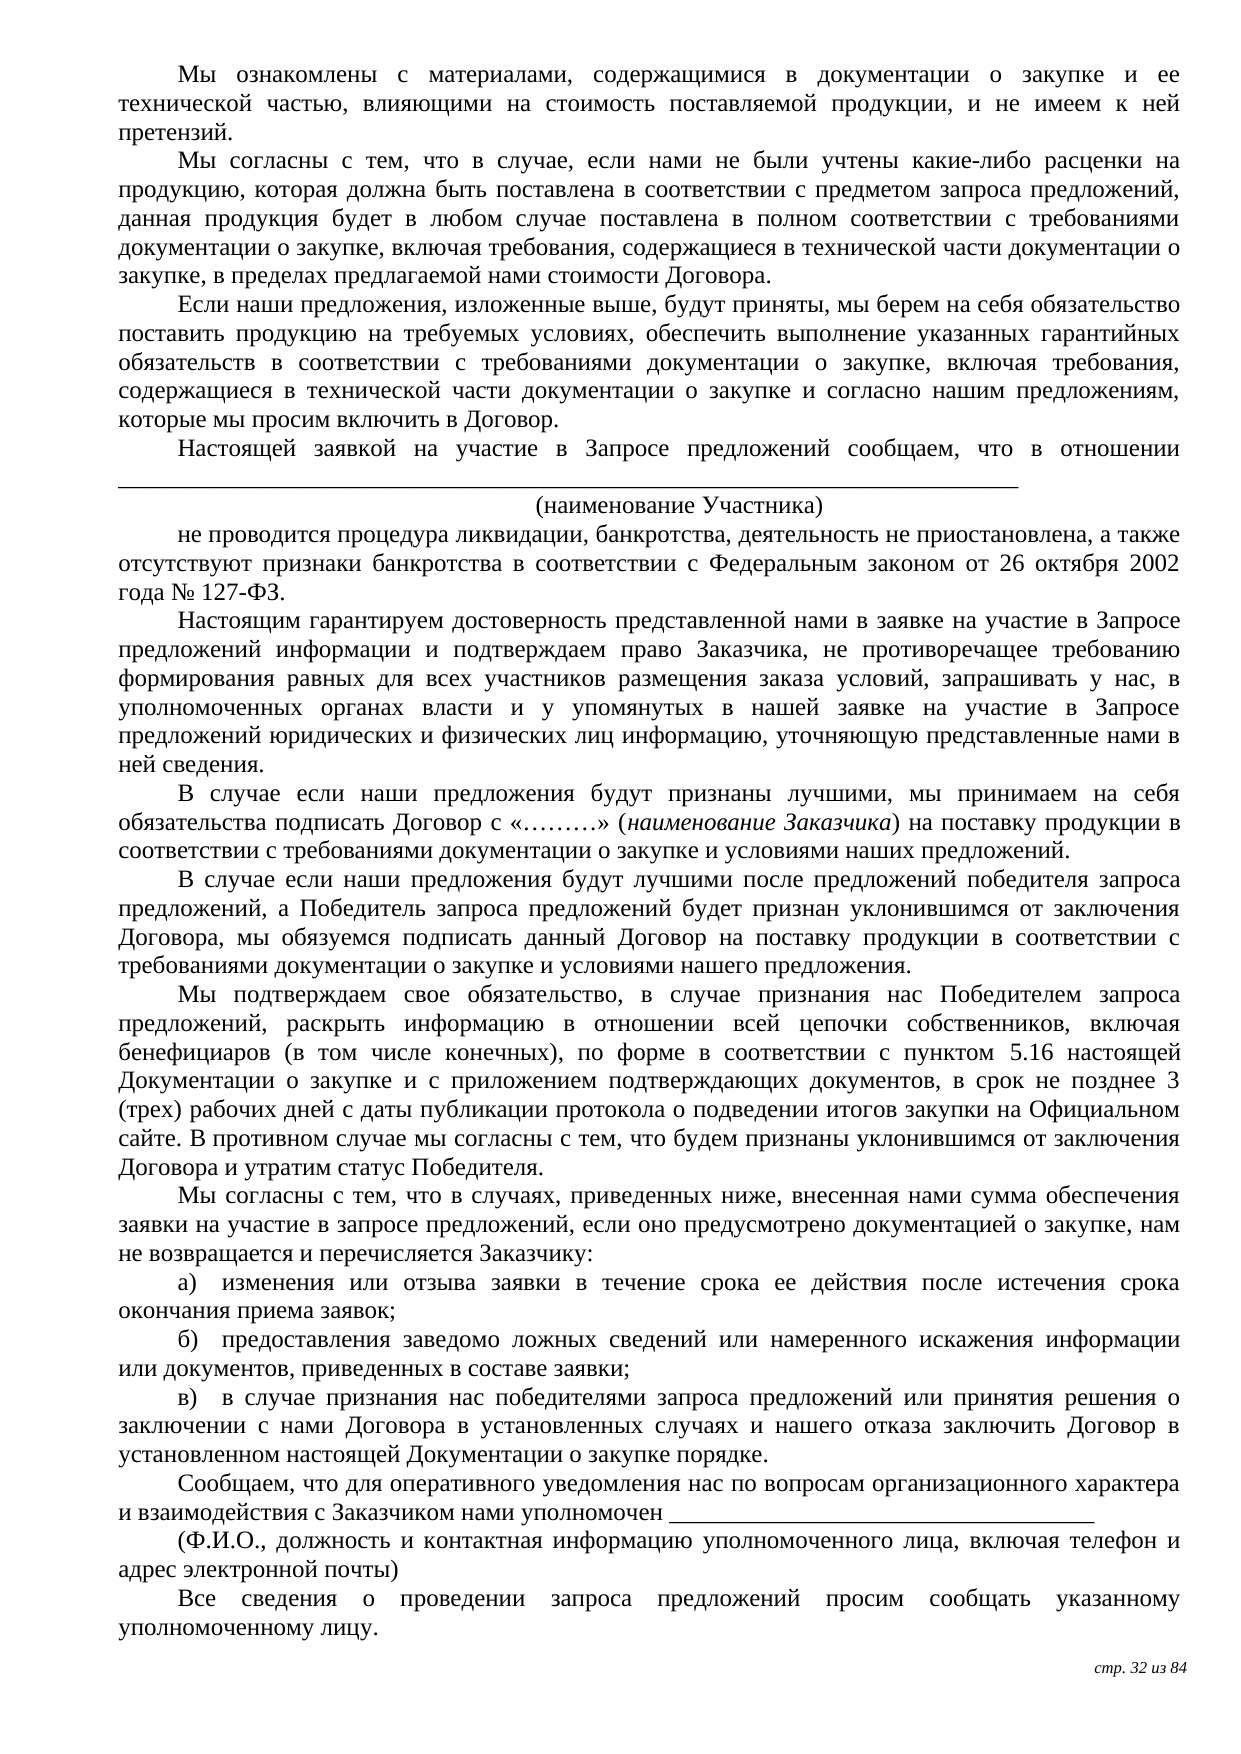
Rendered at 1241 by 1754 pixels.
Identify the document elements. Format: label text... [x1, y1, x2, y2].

text В случае если наши предложения будут лучшими после предложений победителя запроса предложений, а Победитель запроса предложений будет признан уклонившимся от заключения Договора, мы обязуемся подписать данный Договор на поставку продукции в соответствии с требованиями документации о закупке и условиями нашего предложения. [118, 864, 1181, 979]
text Настоящим гарантируем достоверность представленной нами в заявке на участие в Запросе предложений информации и подтверждаем право Заказчика, не противоречащее требованию формирования равных для всех участников размещения заказа условий, запрашивать у нас, в уполномоченных органах власти и у упомянутых в нашей заявке на участие в Запросе предложений юридических и физических лиц информацию, уточняющую представленные нами в ней сведения. [118, 605, 1181, 778]
text не проводится процедура ликвидации, банкротства, деятельность не приостановлена, а также отсутствуют признаки банкротства в соответствии с Федеральным законом от 26 октября 2002 года № 127-ФЗ. [118, 519, 1181, 605]
text Мы подтверждаем свое обязательство, в случае признания нас Победителем запроса предложений, раскрыть информацию в отношении всей цепочки собственников, включая бенефициаров (в том числе конечных), по форме в соответствии с пунктом 5.16 настоящей Документации о закупке и с приложением подтверждающих документов, в срок не позднее 3 (трех) рабочих дней с даты публикации протокола о подведении итогов закупки на Официальном сайте. В противном случае мы согласны с тем, что будем признаны уклонившимся от заключения Договора и утратим статус Победителя. [118, 979, 1181, 1180]
text Настоящей заявкой на участие в Запросе предложений сообщаем, что в отношении ________________________________________________________________________ [118, 433, 1181, 490]
text В случае если наши предложения будут признаны лучшими, мы принимаем на себя обязательства подписать Договор с «………» (наименование Заказчика) на поставку продукции в соответствии с требованиями документации о закупке и условиями наших предложений. [118, 778, 1181, 864]
text (Ф.И.О., должность и контактная информацию уполномоченного лица, включая телефон и адрес электронной почты) [118, 1525, 1181, 1583]
list в случае признания нас победителями запроса предложений или принятия решения о заключении с нами Договора в установленных случаях и нашего отказа заключить Договор в установленном настоящей Документации о закупке порядке. [118, 1382, 1181, 1468]
text Если наши предложения, изложенные выше, будут приняты, мы берем на себя обязательство поставить продукцию на требуемых условиях, обеспечить выполнение указанных гарантийных обязательств в соответствии с требованиями документации о закупке, включая требования, содержащиеся в технической части документации о закупке и согласно нашим предложениям, которые мы просим включить в Договор. [118, 289, 1181, 433]
text Сообщаем, что для оперативного уведомления нас по вопросам организационного характера и взаимодействия с Заказчиком нами уполномочен __________________________________ [118, 1468, 1181, 1525]
list изменения или отзыва заявки в течение срока ее действия после истечения срока окончания приема заявок; [118, 1267, 1181, 1324]
text Все сведения о проведении запроса предложений просим сообщать указанному уполномоченному лицу. [118, 1583, 1181, 1640]
text Мы согласны с тем, что в случае, если нами не были учтены какие-либо расценки на продукцию, которая должна быть поставлена в соответствии с предметом запроса предложений, данная продукция будет в любом случае поставлена в полном соответствии с требованиями документации о закупке, включая требования, содержащиеся в технической части документации о закупке, в пределах предлагаемой нами стоимости Договора. [118, 145, 1181, 289]
text Мы согласны с тем, что в случаях, приведенных ниже, внесенная нами сумма обеспечения заявки на участие в запросе предложений, если оно предусмотрено документацией о закупке, нам не возвращается и перечисляется Заказчику: [118, 1180, 1181, 1267]
text Мы ознакомлены с материалами, содержащимися в документации о закупке и ее технической частью, влияющими на стоимость поставляемой продукции, и не имеем к ней претензий. [118, 59, 1181, 145]
list предоставления заведомо ложных сведений или намеренного искажения информации или документов, приведенных в составе заявки; [118, 1324, 1181, 1382]
text (наименование Участника) [118, 490, 1181, 519]
